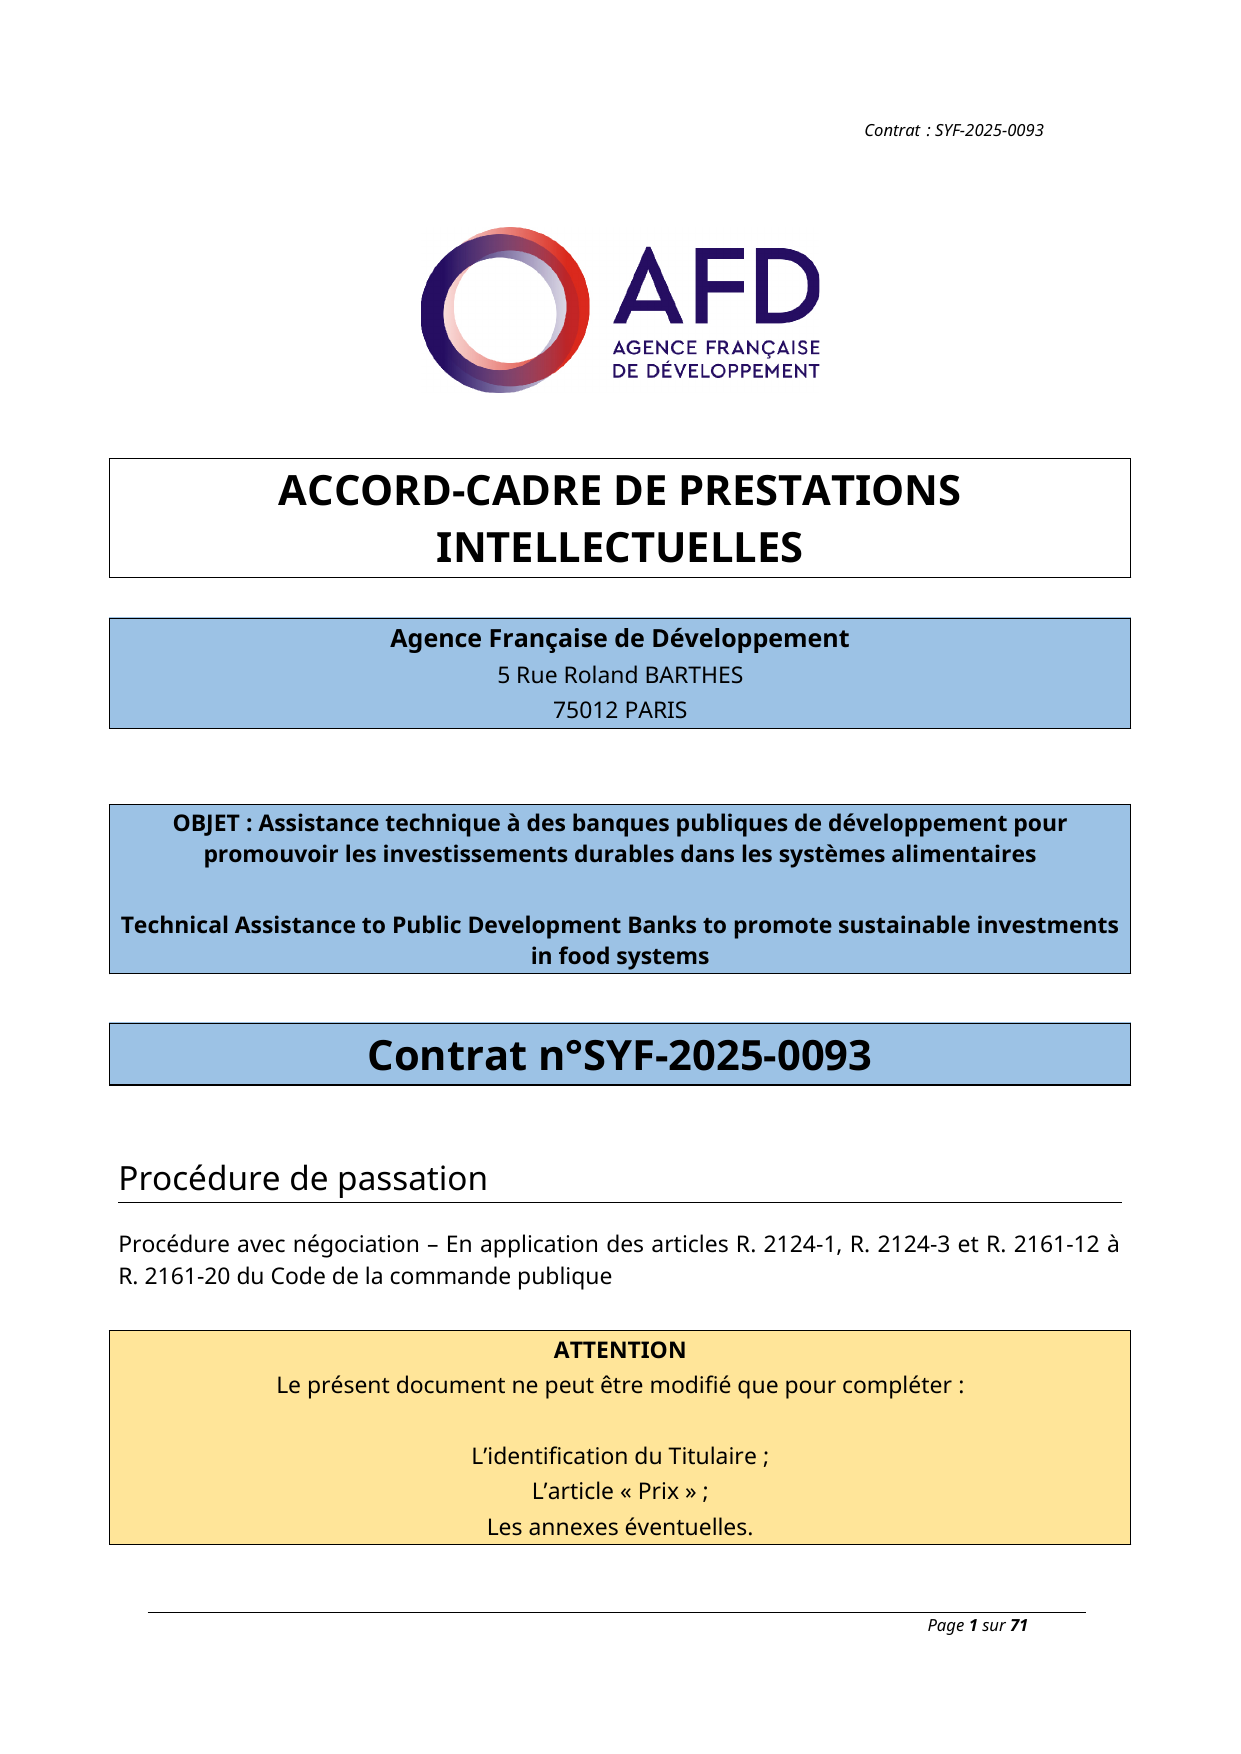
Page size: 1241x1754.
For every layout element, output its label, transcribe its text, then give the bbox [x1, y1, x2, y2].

text Le présent document ne peut être modifié que pour compléter : [110, 1366, 1130, 1400]
text Procédure avec négociation – En application des articles R. 2124-1, R. 2124-3 et R. 2161-12 à R. 2161-20 du Code de la commande publique [118, 1228, 1122, 1291]
text L’identification du Titulaire ; [110, 1437, 1130, 1471]
text ATTENTION [110, 1331, 1130, 1365]
text Technical Assistance to Public Development Banks to promote sustainable investments in food systems [110, 906, 1130, 973]
text Les annexes éventuelles. [110, 1507, 1130, 1544]
text L’article « Prix » ; [110, 1472, 1130, 1506]
picture [421, 227, 820, 393]
text Procédure de passation [118, 1154, 1122, 1202]
text 5 Rue Roland BARTHES [110, 656, 1130, 690]
text ACCORD-CADRE DE PRESTATIONS INTELLECTUELLES [110, 459, 1130, 577]
text Contrat n°SYF-2025-0093 [110, 1024, 1130, 1084]
text OBJET : Assistance technique à des banques publiques de développement pour promouvoir les investissements durables dans les systèmes alimentaires [110, 805, 1130, 869]
text Agence Française de Développement [110, 619, 1130, 655]
text 75012 PARIS [110, 691, 1130, 728]
